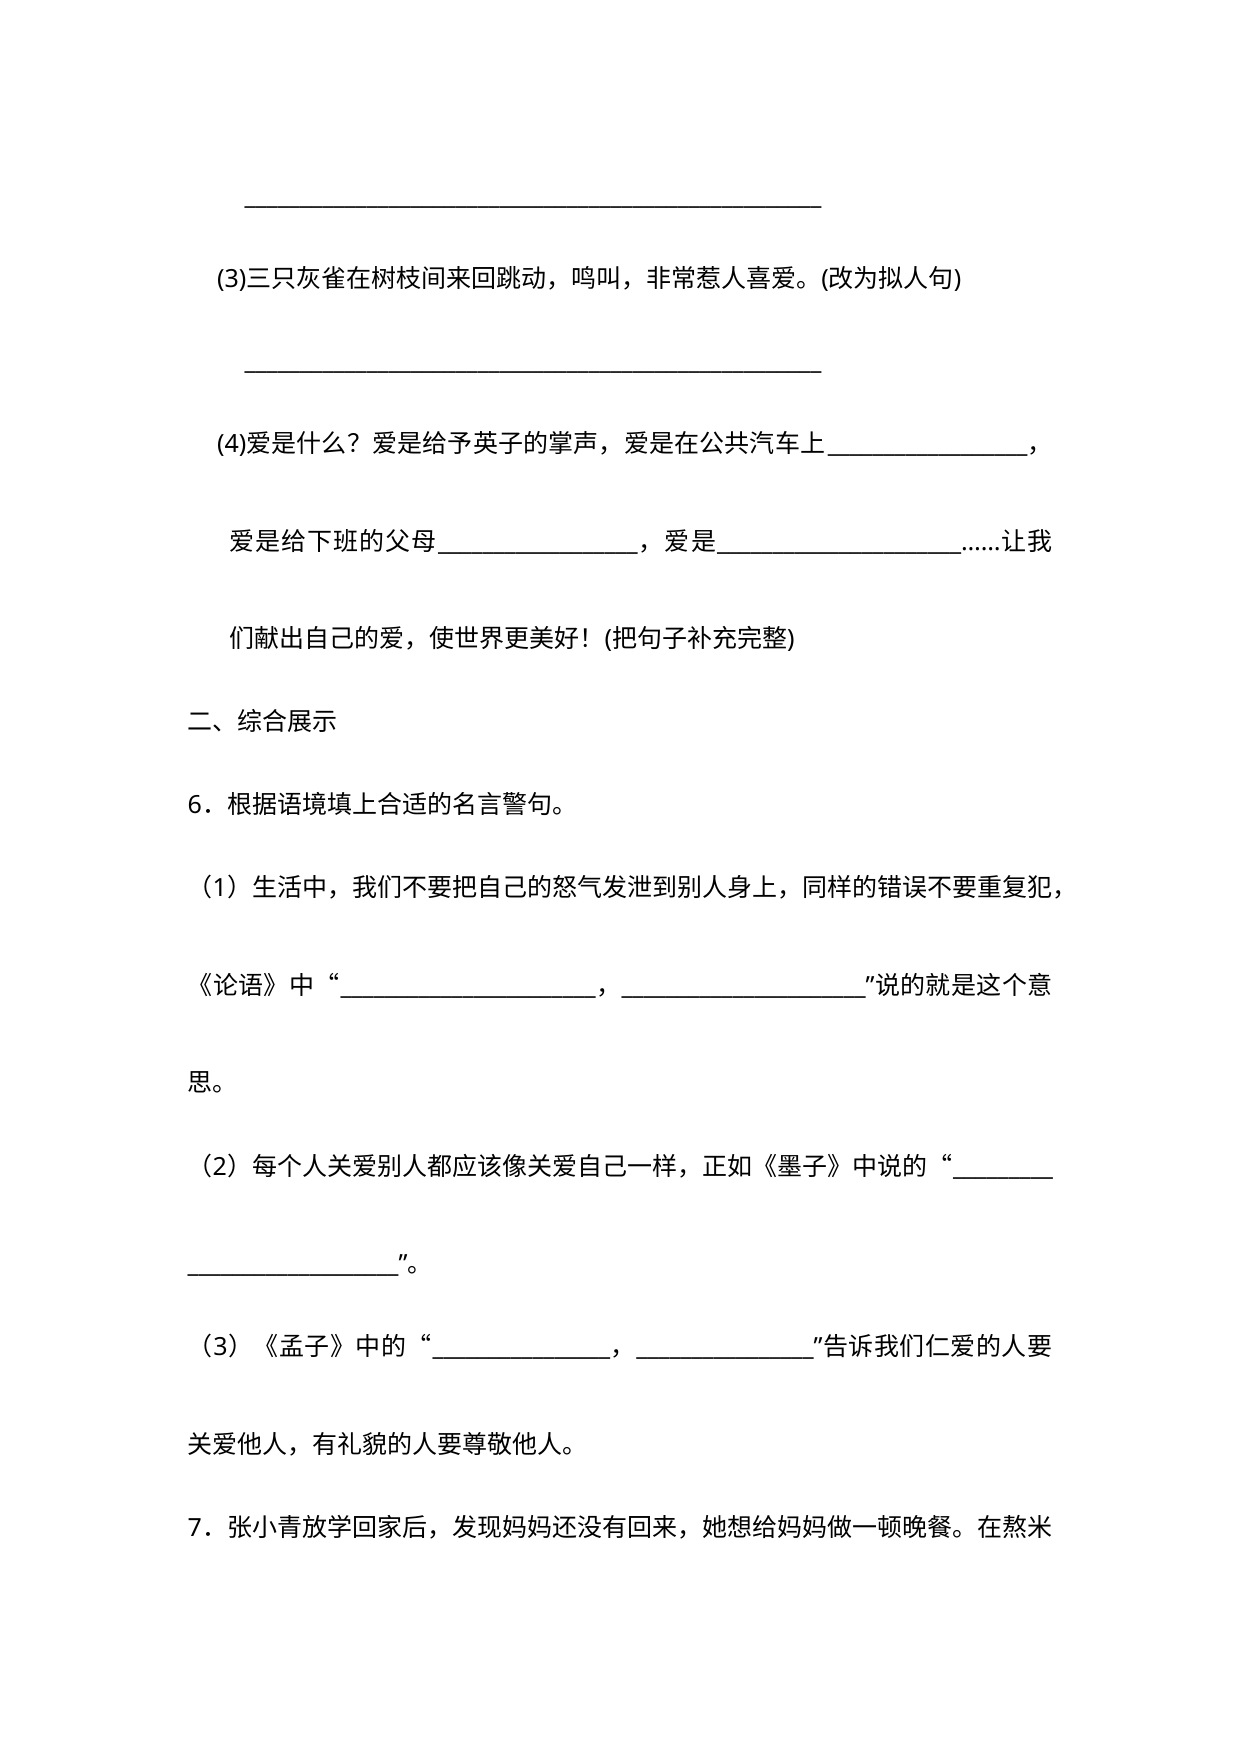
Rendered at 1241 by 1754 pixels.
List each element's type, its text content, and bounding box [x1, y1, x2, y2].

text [187, 1493, 1053, 1558]
text (3)三只灰雀在树枝间来回跳动，鸣叫，非常惹人喜爱。(改为拟人句) [217, 244, 1053, 309]
text （2）每个人关爱别人都应该像关爱自己一样，正如《墨子》中说的“____________________________”。 [187, 1132, 1053, 1294]
text (4)爱是什么？爱是给予英子的掌声，爱是在公共汽车上__________________，爱是给下班的父母__________________，爱是______________________……让我们献出自己的爱，使世界更美好！(把句子补充完整) [217, 409, 1053, 669]
text （1）生活中，我们不要把自己的怒气发泄到别人身上，同样的错误不要重复犯，《论语》中“_______________________，______________________”说的就是这个意思。 [187, 853, 1053, 1113]
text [231, 162, 1053, 227]
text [231, 327, 1053, 392]
text （3）《孟子》中的“________________，________________”告诉我们仁爱的人要关爱他人，有礼貌的人要尊敬他人。 [187, 1312, 1053, 1475]
text 6．根据语境填上合适的名言警句。 [187, 770, 1053, 835]
text 二、综合展示 [187, 687, 1053, 752]
